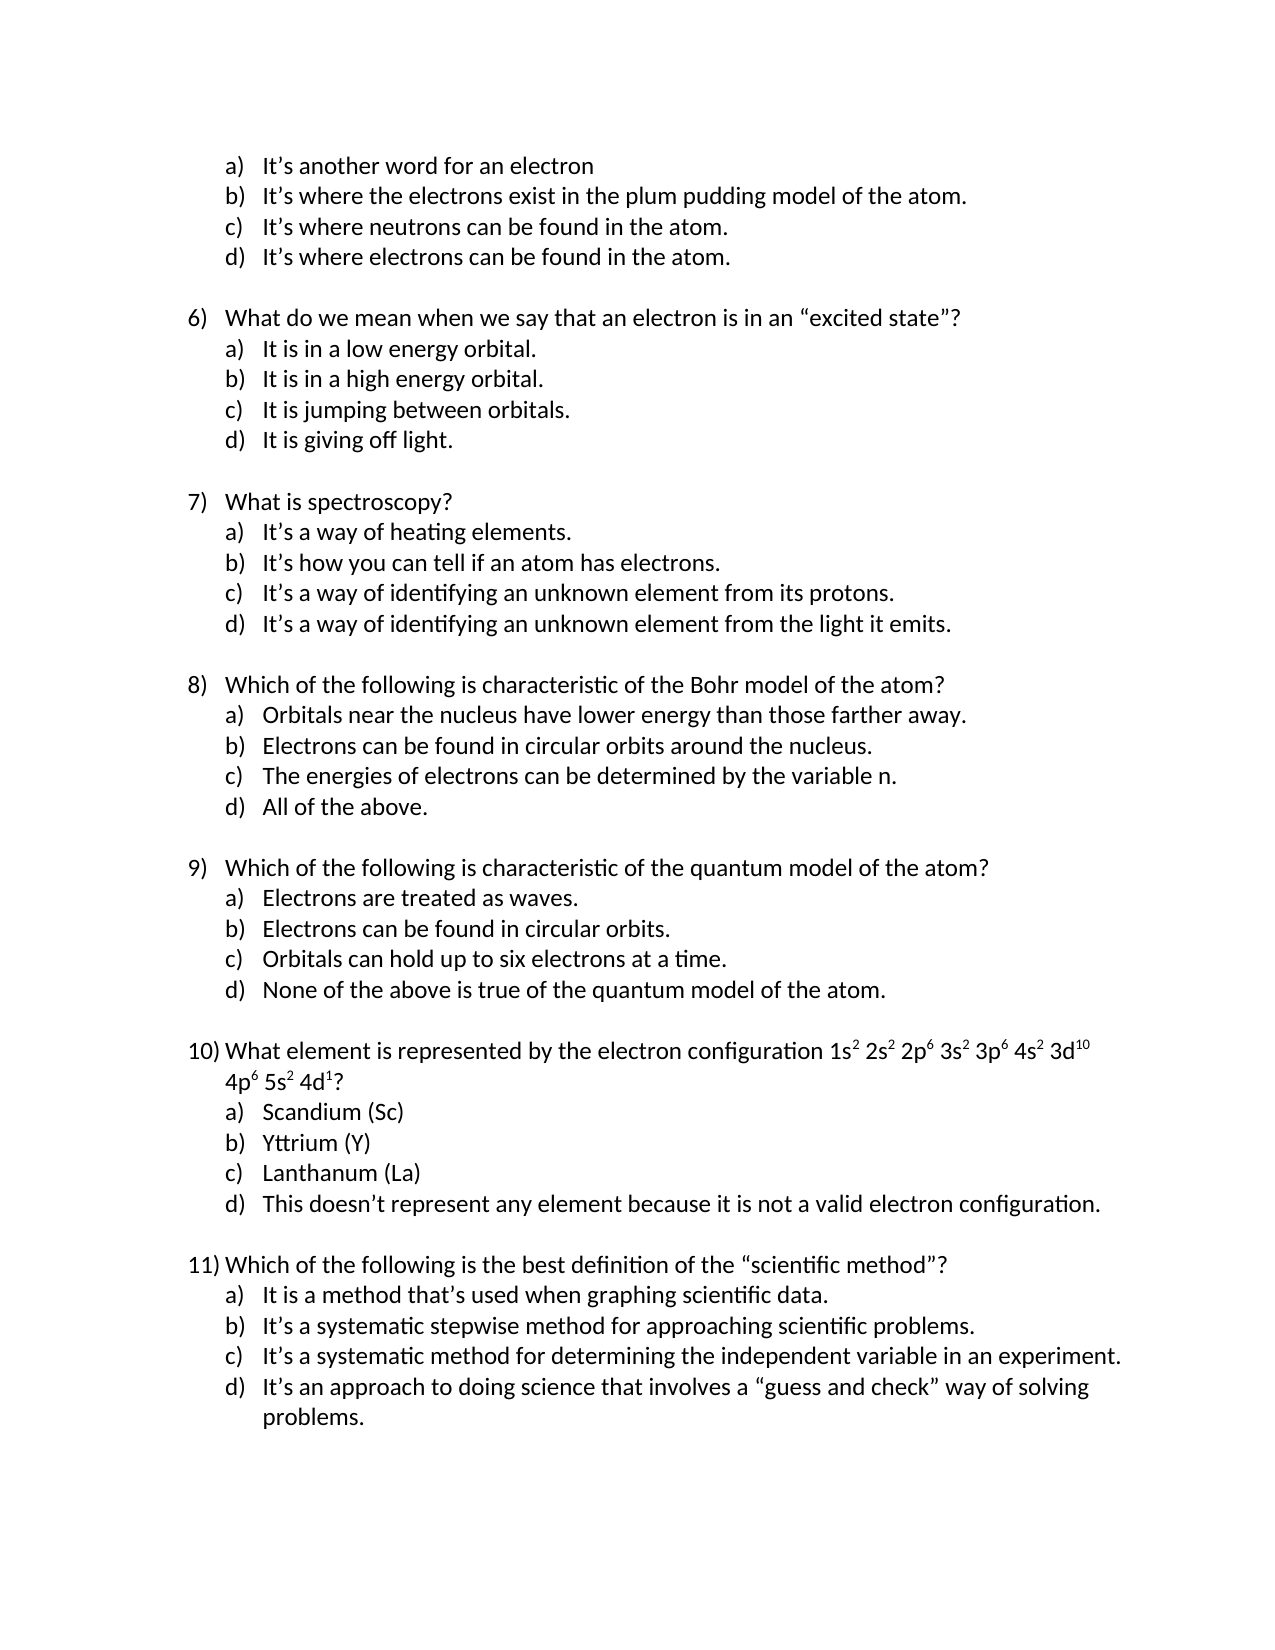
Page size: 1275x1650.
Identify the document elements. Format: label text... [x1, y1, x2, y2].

list Electrons are treated as waves. [225, 882, 1125, 913]
list It’s a way of identifying an unknown element from its protons. [225, 577, 1125, 608]
list It’s where neutrons can be found in the atom. [225, 211, 1125, 242]
list Orbitals can hold up to six electrons at a time. [225, 943, 1125, 974]
list Electrons can be found in circular orbits. [225, 913, 1125, 943]
list What is spectroscopy? [187, 486, 1125, 516]
list What do we mean when we say that an electron is in an “excited state”? [187, 303, 1125, 333]
list It’s a way of heating elements. [225, 516, 1125, 547]
list Which of the following is characteristic of the quantum model of the atom? [187, 852, 1125, 882]
list It’s an approach to doing science that involves a “guess and check” way of solving problems. [225, 1371, 1125, 1432]
list Scandium (Sc) [225, 1096, 1125, 1127]
list It’s where the electrons exist in the plum pudding model of the atom. [225, 181, 1125, 211]
list It’s where electrons can be found in the atom. [225, 242, 1125, 272]
list Which of the following is characteristic of the Bohr model of the atom? [187, 669, 1125, 699]
list Which of the following is the best definition of the “scientific method”? [187, 1249, 1125, 1279]
list What element is represented by the electron configuration 1s2 2s2 2p6 3s2 3p6 4s2 3d10 4p6 5s2 4d1? [187, 1035, 1125, 1096]
list Electrons can be found in circular orbits around the nucleus. [225, 730, 1125, 760]
list It’s a systematic stepwise method for approaching scientific problems. [225, 1310, 1125, 1340]
list This doesn’t represent any element because it is not a valid electron configuration. [225, 1188, 1125, 1218]
list It is in a low energy orbital. [225, 333, 1125, 364]
list It is jumping between orbitals. [225, 394, 1125, 425]
list It’s how you can tell if an atom has electrons. [225, 547, 1125, 577]
list The energies of electrons can be determined by the variable n. [225, 760, 1125, 791]
list Orbitals near the nucleus have lower energy than those farther away. [225, 699, 1125, 730]
list It is in a high energy orbital. [225, 364, 1125, 394]
list It is a method that’s used when graphing scientific data. [225, 1279, 1125, 1310]
list It’s a systematic method for determining the independent variable in an experiment. [225, 1340, 1125, 1371]
list None of the above is true of the quantum model of the atom. [225, 974, 1125, 1004]
list All of the above. [225, 791, 1125, 821]
list It’s a way of identifying an unknown element from the light it emits. [225, 608, 1125, 638]
list It’s another word for an electron [225, 150, 1125, 181]
list Lanthanum (La) [225, 1157, 1125, 1188]
list It is giving off light. [225, 425, 1125, 455]
list Yttrium (Y) [225, 1127, 1125, 1157]
